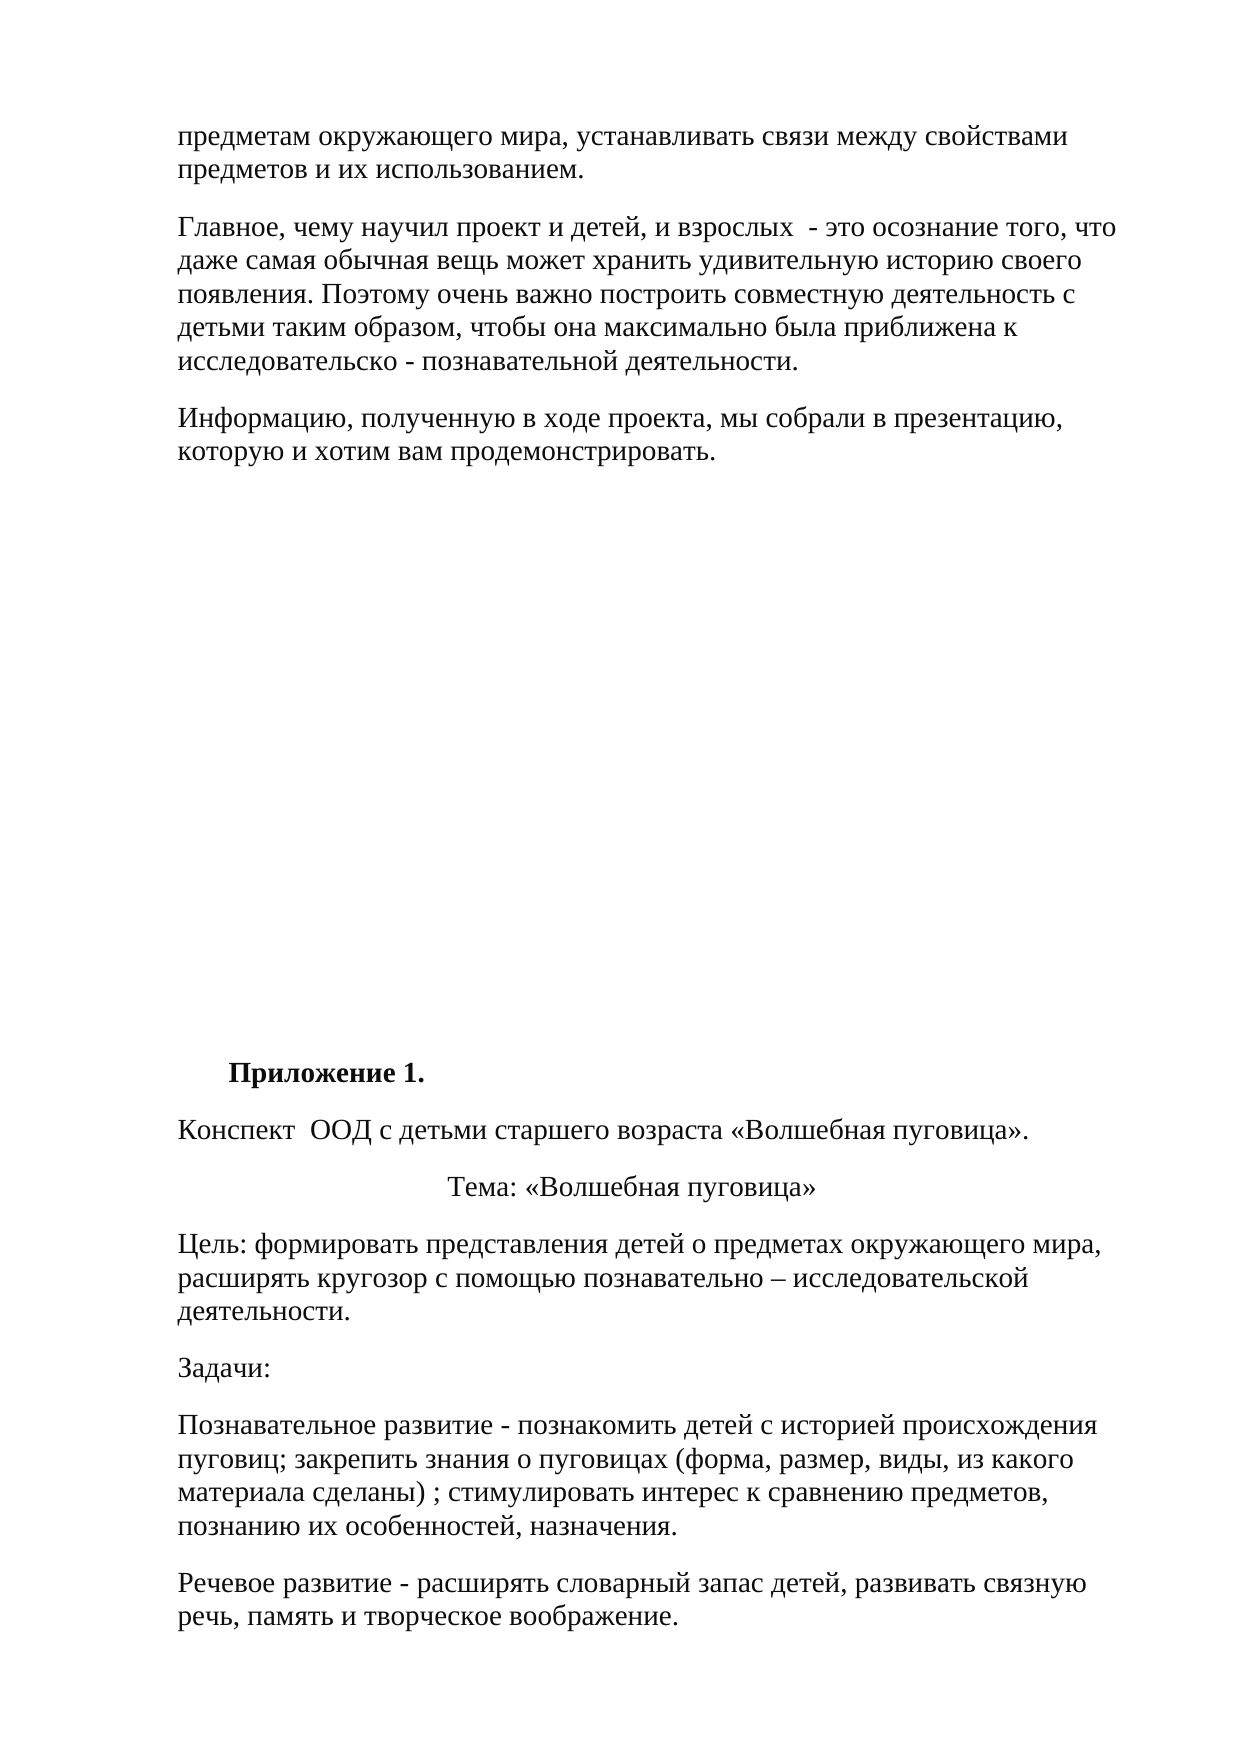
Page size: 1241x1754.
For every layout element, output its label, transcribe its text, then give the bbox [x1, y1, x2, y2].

text Главное, чему научил проект и детей, и взрослых - это осознание того, что даже самая обычная вещь может хранить удивительную историю своего появления. Поэтому очень важно построить совместную деятельность с детьми таким образом, чтобы она максимально была приближена к исследовательско - познавательной деятельности. [177, 209, 1152, 376]
text Приложение 1. [177, 1055, 1152, 1089]
text Речевое развитие - расширять словарный запас детей, развивать связную речь, память и творческое воображение. [177, 1565, 1152, 1632]
text Задачи: [177, 1350, 1152, 1384]
text Конспект ООД с детьми старшего возраста «Волшебная пуговица». [177, 1112, 1152, 1146]
text Тема: «Волшебная пуговица» [177, 1169, 1152, 1203]
text Познавательное развитие - познакомить детей с историей происхождения пуговиц; закрепить знания о пуговицах (форма, размер, виды, из какого материала сделаны) ; стимулировать интерес к сравнению предметов, познанию их особенностей, назначения. [177, 1407, 1152, 1541]
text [177, 118, 1152, 185]
text Информацию, полученную в ходе проекта, мы собрали в презентацию, которую и хотим вам продемонстрировать. [177, 400, 1152, 467]
text Цель: формировать представления детей о предметах окружающего мира, расширять кругозор с помощью познавательно – исследовательской деятельности. [177, 1226, 1152, 1327]
